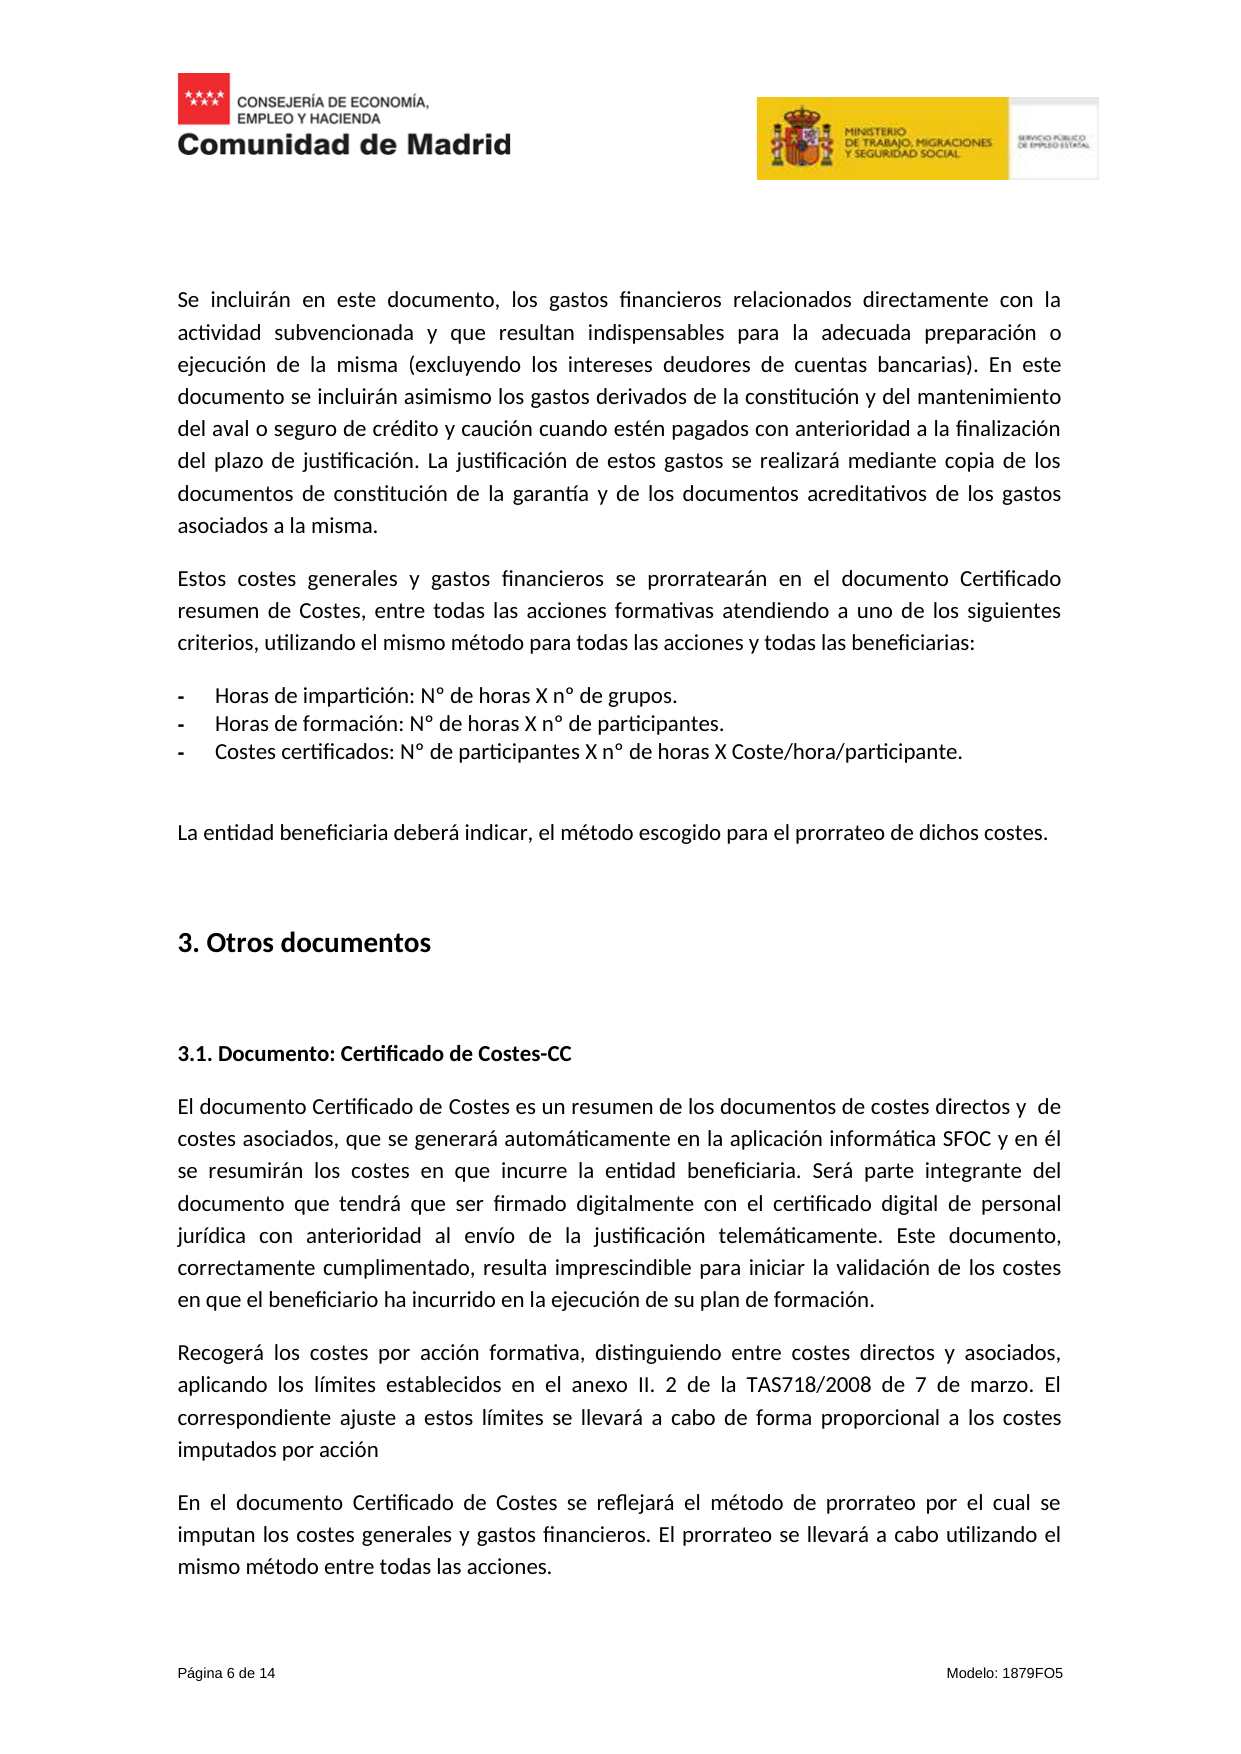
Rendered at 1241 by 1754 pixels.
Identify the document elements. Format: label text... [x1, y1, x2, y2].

text 3.1. Documento: Certificado de Costes-CC [177, 1039, 1063, 1067]
text 3. Otros documentos [177, 924, 1063, 960]
text Estos costes generales y gastos financieros se prorratearán en el documento Certificado resumen de Costes, entre todas las acciones formativas atendiendo a uno de los siguientes criterios, utilizando el mismo método para todas las acciones y todas las beneficiarias: [177, 564, 1063, 656]
picture [177, 73, 511, 155]
text La entidad beneficiaria deberá indicar, el método escogido para el prorrateo de dichos costes. [177, 818, 1063, 846]
text Recogerá los costes por acción formativa, distinguiendo entre costes directos y asociados, aplicando los límites establecidos en el anexo II. 2 de la TAS718/2008 de 7 de marzo. El correspondiente ajuste a estos límites se llevará a cabo de forma proporcional a los costes imputados por acción [177, 1338, 1063, 1463]
text En el documento Certificado de Costes se reflejará el método de prorrateo por el cual se imputan los costes generales y gastos financieros. El prorrateo se llevará a cabo utilizando el mismo método entre todas las acciones. [177, 1488, 1063, 1580]
list Horas de formación: Nº de horas X nº de participantes. [177, 709, 1063, 737]
list Horas de impartición: Nº de horas X nº de grupos. [177, 681, 1063, 709]
text El documento Certificado de Costes es un resumen de los documentos de costes directos y de costes asociados, que se generará automáticamente en la aplicación informática SFOC y en él se resumirán los costes en que incurre la entidad beneficiaria. Será parte integrante del documento que tendrá que ser firmado digitalmente con el certificado digital de personal jurídica con anterioridad al envío de la justificación telemáticamente. Este documento, correctamente cumplimentado, resulta imprescindible para iniciar la validación de los costes en que el beneficiario ha incurrido en la ejecución de su plan de formación. [177, 1092, 1063, 1313]
text Se incluirán en este documento, los gastos financieros relacionados directamente con la actividad subvencionada y que resultan indispensables para la adecuada preparación o ejecución de la misma (excluyendo los intereses deudores de cuentas bancarias). En este documento se incluirán asimismo los gastos derivados de la constitución y del mantenimiento del aval o seguro de crédito y caución cuando estén pagados con anterioridad a la finalización del plazo de justificación. La justificación de estos gastos se realizará mediante copia de los documentos de constitución de la garantía y de los documentos acreditativos de los gastos asociados a la misma. [177, 286, 1063, 539]
picture [756, 97, 1099, 180]
list Costes certificados: Nº de participantes X nº de horas X Coste/hora/participante. [177, 737, 1063, 765]
